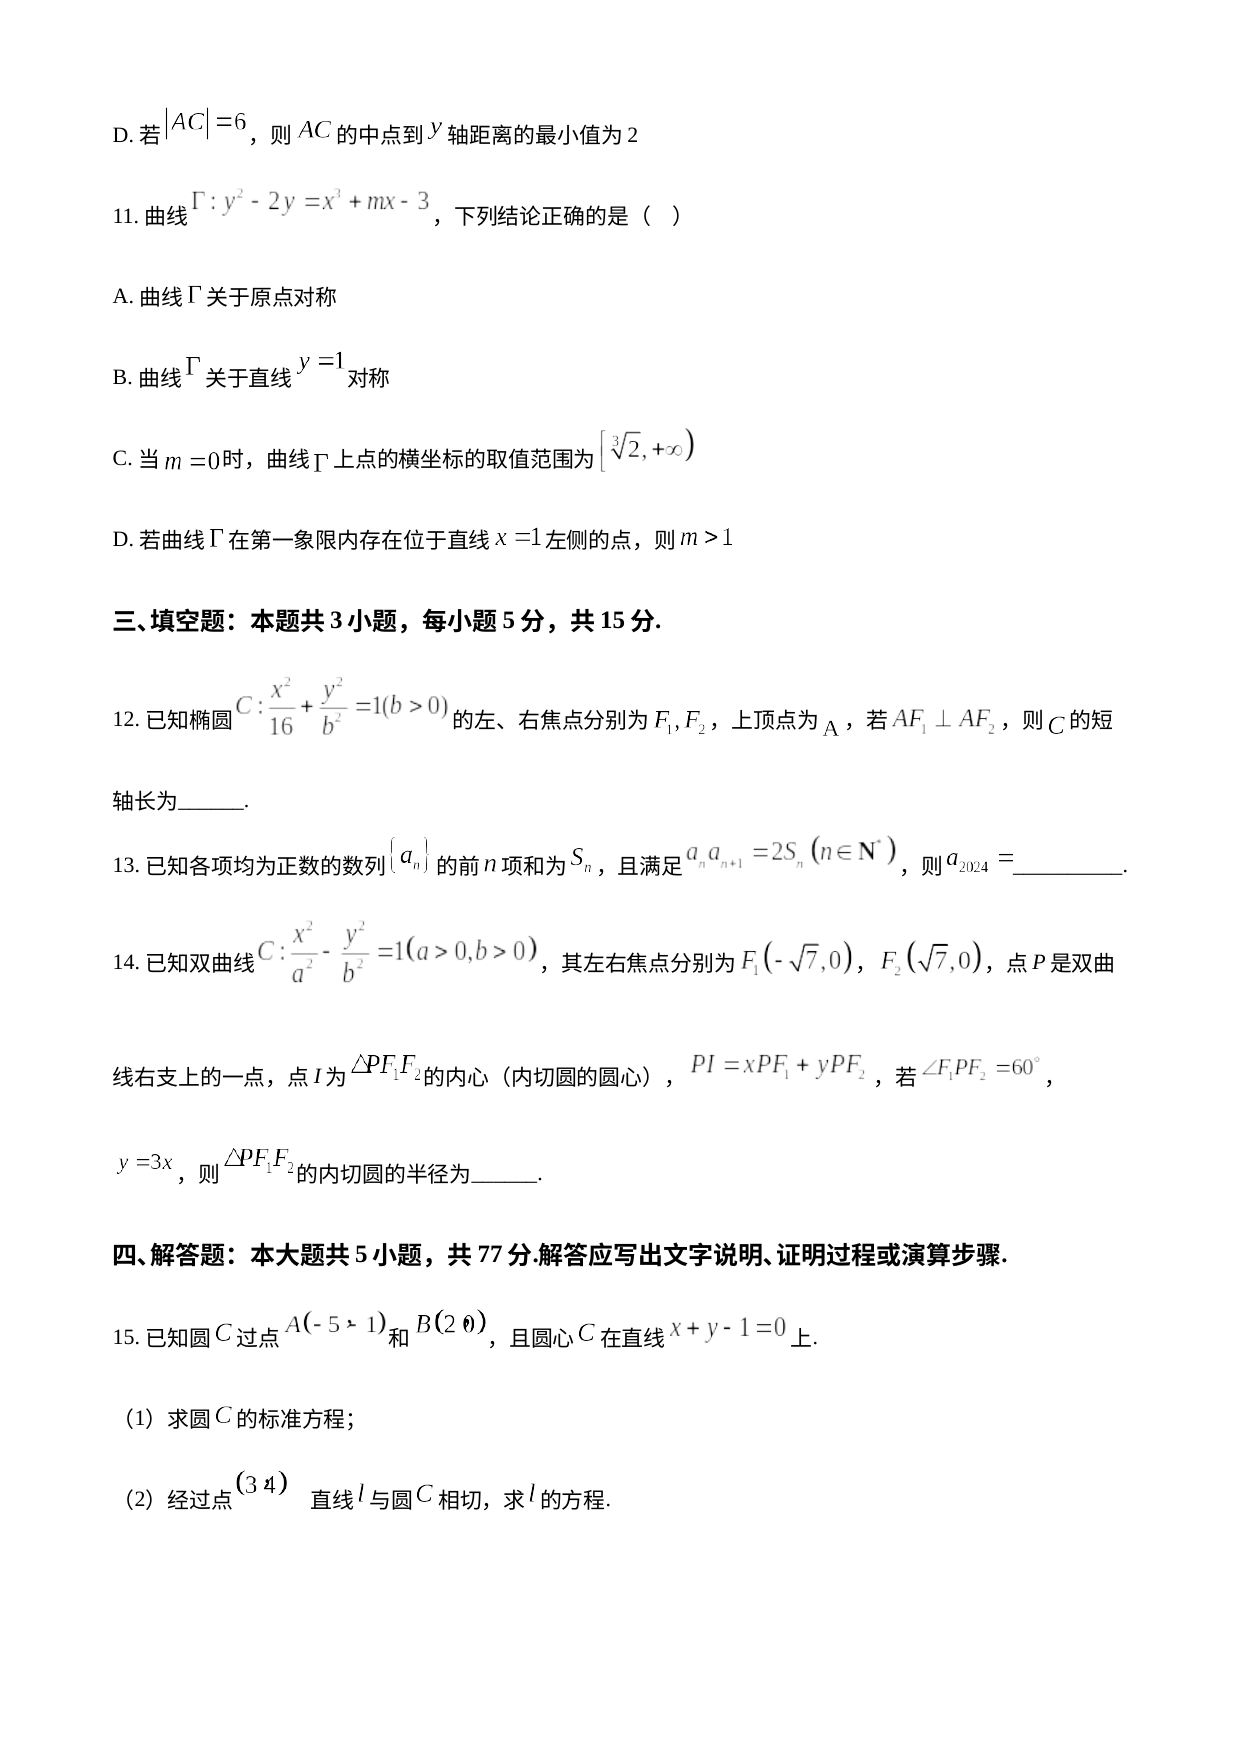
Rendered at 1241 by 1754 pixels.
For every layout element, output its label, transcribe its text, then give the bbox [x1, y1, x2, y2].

text 三､填空题：本题共3小题，每小题5分，共15分. [112, 587, 1128, 652]
text （1）求圆的标准方程； [112, 1385, 1128, 1450]
text 四､解答题：本大题共5小题，共77分.解答应写出文字说明､证明过程或演算步骤. [112, 1221, 1128, 1286]
text D. 若，则的中点到轴距离的最小值为2 [112, 102, 1128, 167]
text 15. 已知圆过点和，且圆心在直线上. [112, 1304, 1128, 1369]
text C. 当时，曲线上点的横坐标的取值范围为 [112, 425, 1128, 490]
text D. 若曲线在第一象限内存在位于直线左侧的点，则 [112, 506, 1128, 571]
text B. 曲线关于直线对称 [112, 344, 1128, 409]
text 11. 曲线，下列结论正确的是（ ） [112, 183, 1128, 248]
text 13. 已知各项均为正数的数列的前项和为，且满足，则__________. [112, 832, 1128, 897]
text （2）经过点直线与圆相切，求的方程. [112, 1466, 1128, 1531]
text A. 曲线关于原点对称 [112, 263, 1128, 328]
text 14. 已知双曲线，其左右焦点分别为，，点P是双曲线右支上的一点，点I为的内心（内切圆的圆心），，若，，则的内切圆的半径为______. [112, 913, 1128, 1205]
text 12. 已知椭圆的左、右焦点分别为，上顶点为，若，则的短轴长为______. [112, 670, 1128, 816]
